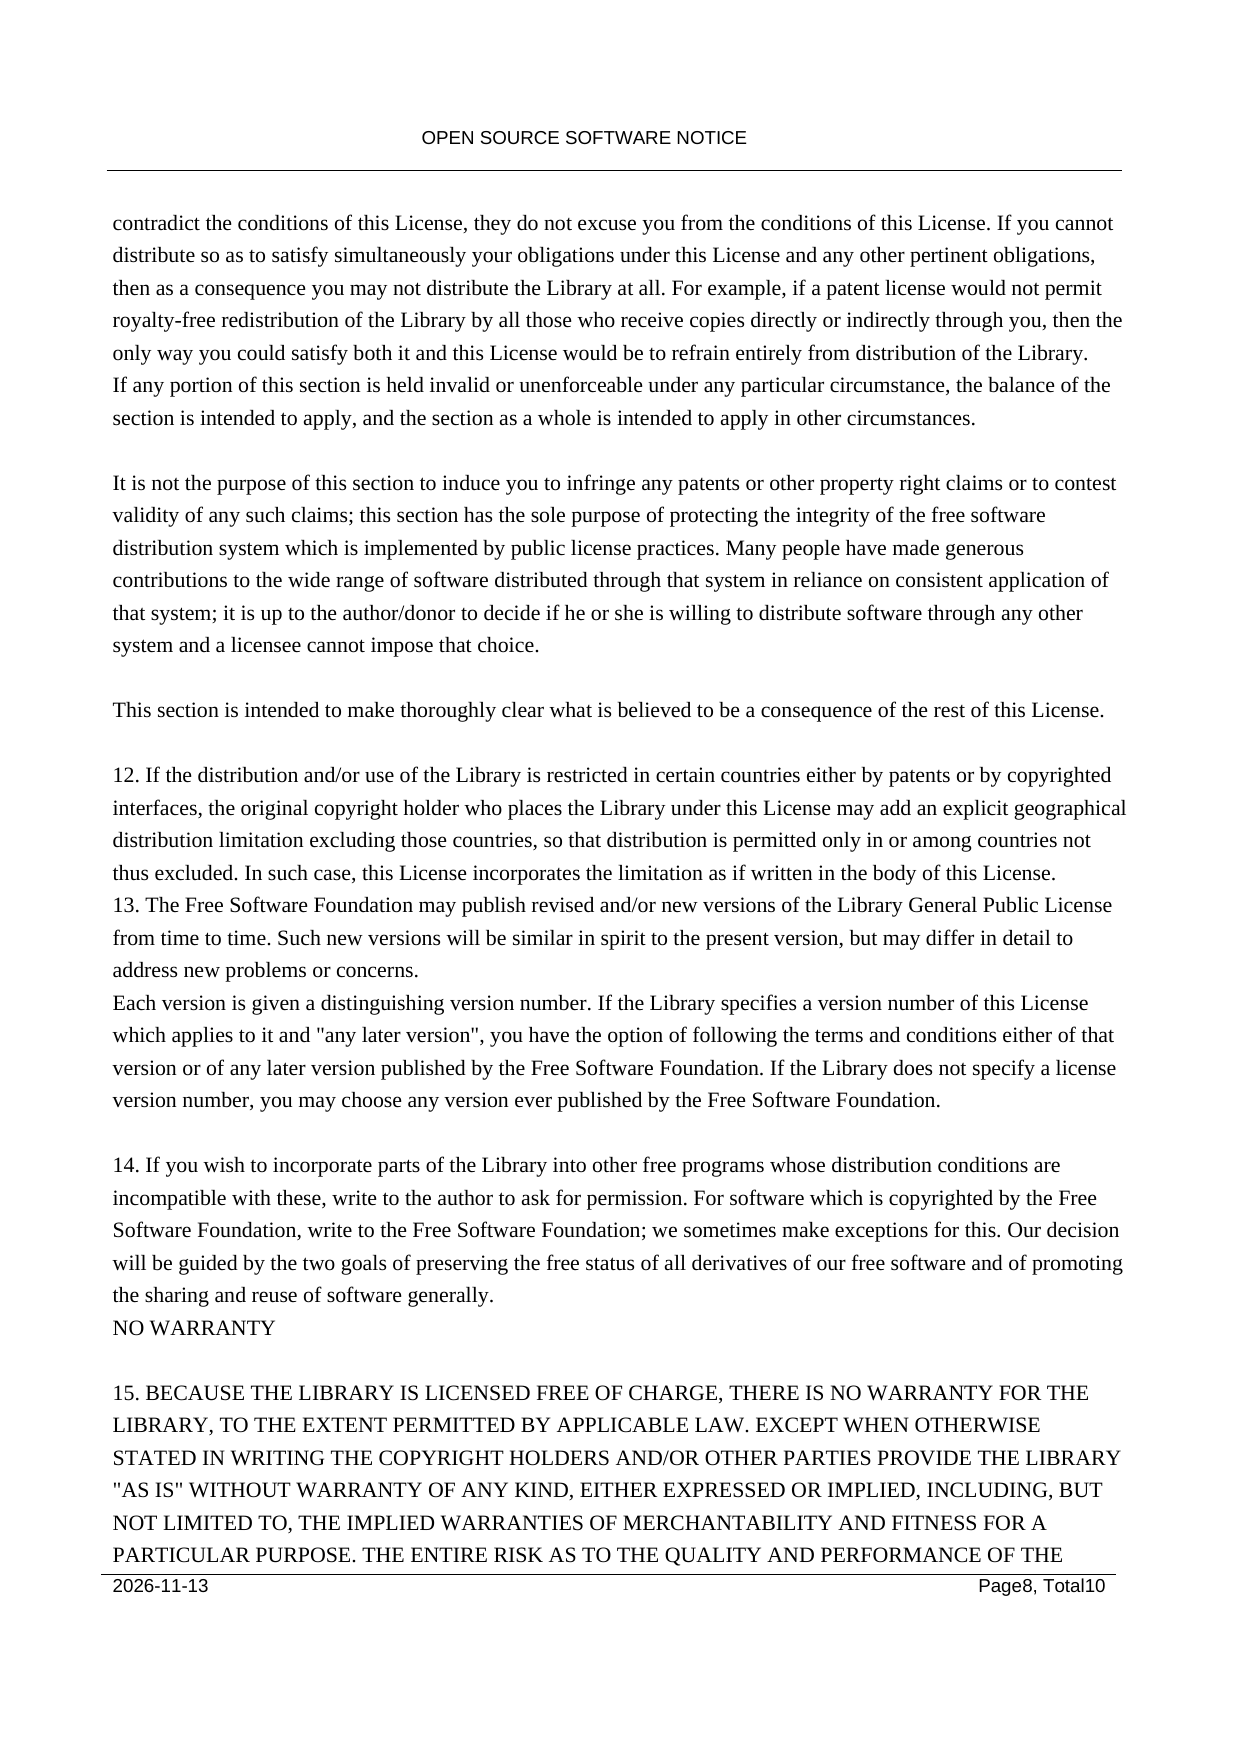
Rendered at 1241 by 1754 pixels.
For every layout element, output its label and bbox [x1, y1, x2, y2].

text [112, 206, 1128, 1571]
